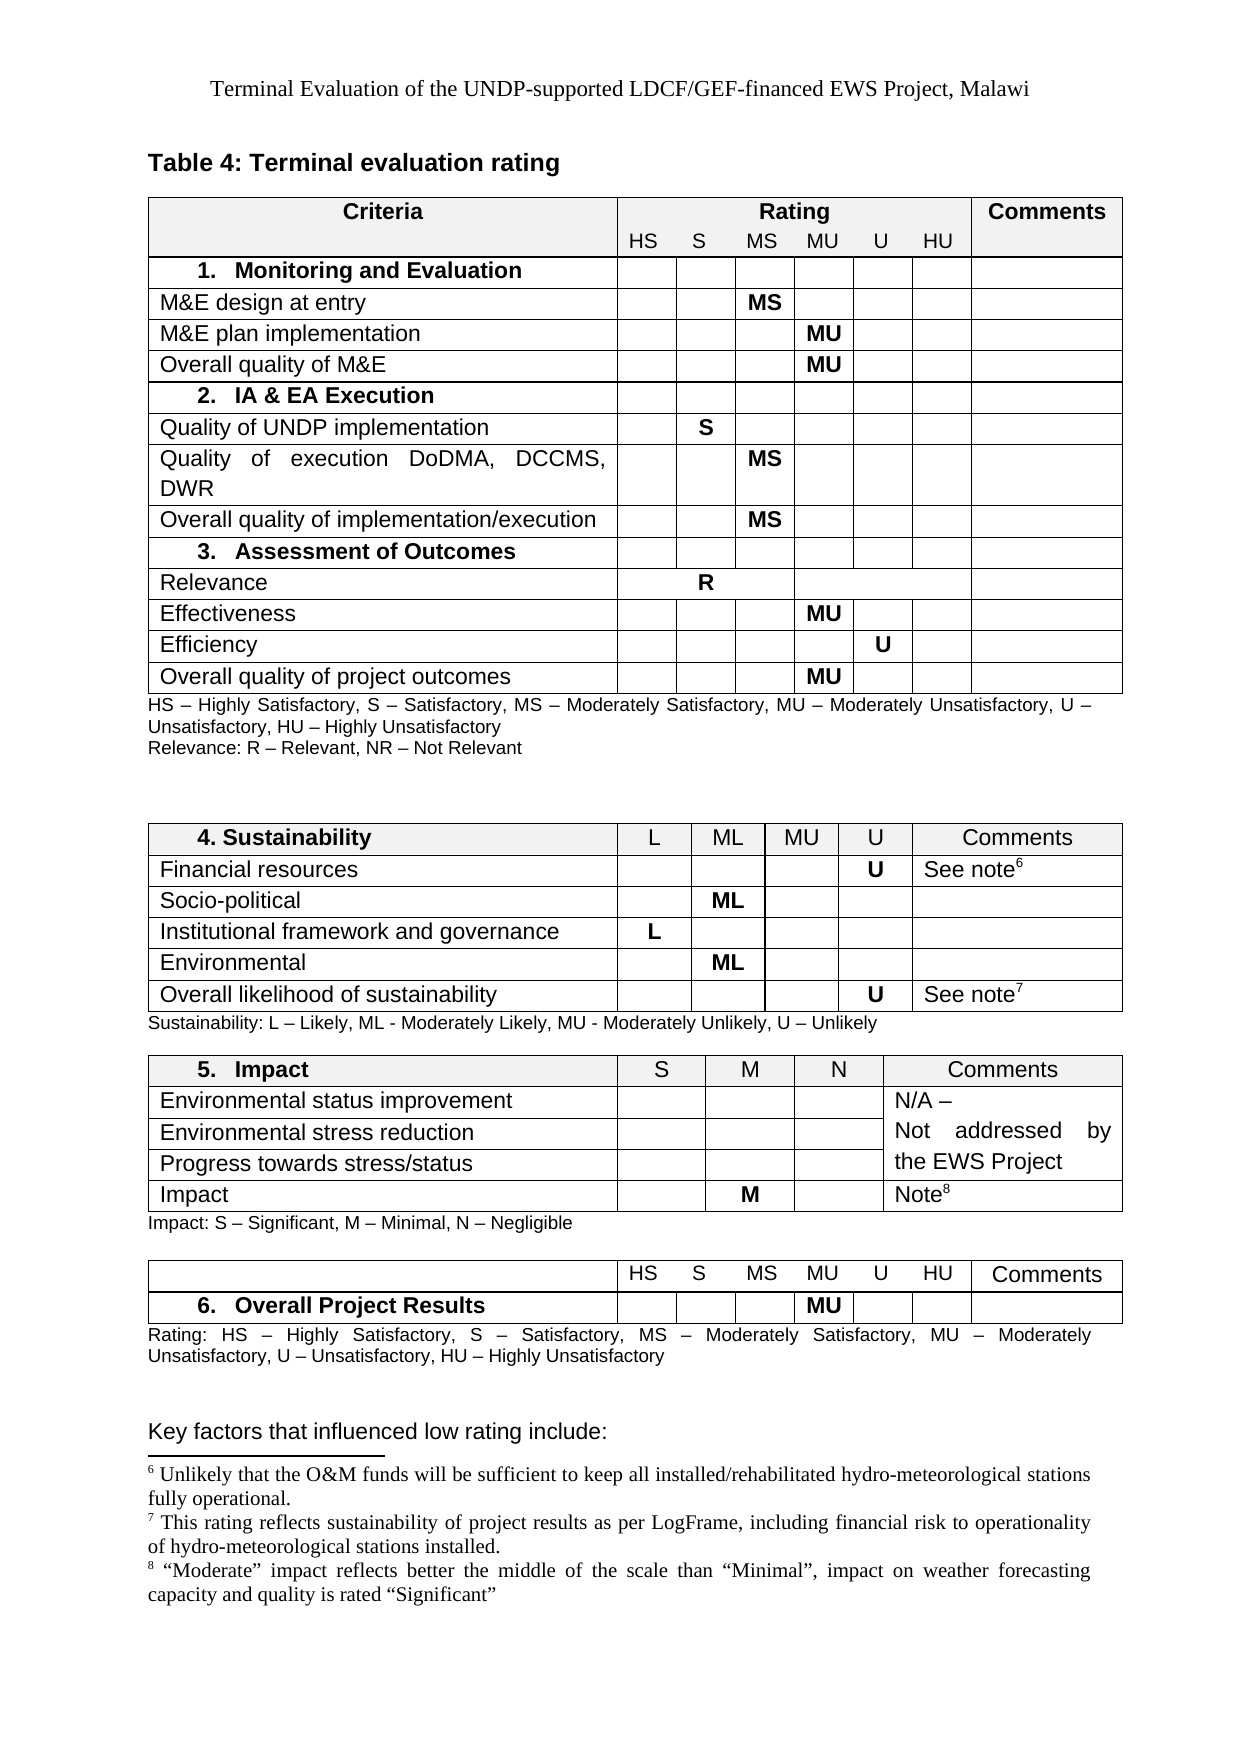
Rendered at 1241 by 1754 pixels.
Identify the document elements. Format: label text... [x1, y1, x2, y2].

table_cell [706, 1150, 794, 1180]
table_cell [795, 289, 853, 319]
table_cell M [706, 1181, 794, 1211]
table_cell [736, 1293, 794, 1323]
table_cell [692, 918, 764, 948]
table_cell [854, 414, 912, 444]
table_cell [706, 1119, 794, 1149]
table_cell [766, 856, 838, 886]
table_cell [677, 1293, 735, 1323]
table_header Rating HS S MS MU U HU [618, 198, 971, 256]
table_cell Environmental stress reduction [149, 1119, 617, 1149]
table_cell Overall quality of project outcomes [149, 663, 617, 693]
table_cell [766, 949, 838, 979]
table_header [149, 1261, 617, 1291]
table_cell Quality of UNDP implementation [149, 414, 617, 444]
table_cell Financial resources [149, 856, 617, 886]
table_cell IA & EA Execution [149, 383, 617, 413]
table_cell [854, 258, 912, 288]
table_cell [677, 351, 735, 381]
table_cell Impact [149, 1181, 617, 1211]
table_cell Monitoring and Evaluation [149, 258, 617, 288]
table_header MU [766, 824, 838, 854]
table_cell [972, 289, 1122, 319]
table_cell [692, 981, 764, 1011]
table_cell [854, 445, 912, 505]
table_cell [795, 569, 971, 599]
table_cell [972, 414, 1122, 444]
table_cell [913, 445, 971, 505]
table_cell [854, 351, 912, 381]
table_cell MU [795, 320, 853, 350]
table_cell [913, 289, 971, 319]
table_cell [795, 631, 853, 662]
table_cell [618, 981, 691, 1011]
table_cell [913, 258, 971, 288]
table_cell Institutional framework and governance [149, 918, 617, 948]
table_cell [913, 383, 971, 413]
table_cell [795, 1087, 883, 1117]
table_header Impact [149, 1056, 617, 1086]
table_cell S [677, 414, 735, 444]
table_cell [618, 856, 691, 886]
table_cell [972, 258, 1122, 288]
table_cell MU [795, 600, 853, 630]
table_header Comments [913, 824, 1122, 854]
table_cell MU [795, 1293, 853, 1323]
table_cell U [839, 981, 912, 1011]
table_cell [618, 1293, 676, 1323]
table_cell [913, 538, 971, 568]
table_cell [795, 538, 853, 568]
table_cell [972, 506, 1122, 537]
table_cell See note [913, 981, 1122, 1011]
table_cell [795, 445, 853, 505]
table_cell [913, 918, 1122, 948]
table_cell [913, 320, 971, 350]
table_cell [972, 538, 1122, 568]
table_cell [913, 414, 971, 444]
table_cell ML [692, 887, 764, 917]
text HS – Highly Satisfactory, S – Satisfactory, MS – Moderately Satisfactory, MU – Moderately Unsatisfactory, U – Unsatisfactory, HU – Highly Unsatisfactory [148, 694, 1092, 737]
table_cell [618, 414, 676, 444]
table_cell U [839, 856, 912, 886]
table_cell [618, 887, 691, 917]
table_cell [677, 289, 735, 319]
table_cell [736, 258, 794, 288]
table_cell [913, 506, 971, 537]
table_header L [618, 824, 691, 854]
table_cell [736, 383, 794, 413]
table_cell [736, 414, 794, 444]
table_cell [766, 981, 838, 1011]
table_cell M&E plan implementation [149, 320, 617, 350]
table_cell [736, 320, 794, 350]
table_cell Environmental [149, 949, 617, 979]
table_cell [854, 1293, 912, 1323]
table_cell [854, 538, 912, 568]
table_cell ML [692, 949, 764, 979]
table_cell MS [736, 445, 794, 505]
text Table 4: Terminal evaluation rating [148, 148, 1092, 176]
table_cell [795, 383, 853, 413]
table_cell Socio-political [149, 887, 617, 917]
table_cell [795, 506, 853, 537]
table_cell [618, 1087, 705, 1117]
table_header Comments [884, 1056, 1122, 1086]
table_cell [618, 506, 676, 537]
table_cell U [854, 631, 912, 662]
table_header Criteria [149, 198, 617, 256]
table_cell [795, 414, 853, 444]
table_cell [766, 918, 838, 948]
table_cell [972, 600, 1122, 630]
text Sustainability: L – Likely, ML - Moderately Likely, MU - Moderately Unlikely, U – Unlikely [148, 1012, 1092, 1033]
table_cell [972, 383, 1122, 413]
table_cell [913, 663, 971, 693]
table_cell [618, 445, 676, 505]
table_cell [795, 1150, 883, 1180]
table_cell Overall quality of M&E [149, 351, 617, 381]
table_cell [839, 887, 912, 917]
table_header 4. Sustainability [149, 824, 617, 854]
table_cell [972, 320, 1122, 350]
table_cell Assessment of Outcomes [149, 538, 617, 568]
table_cell [736, 631, 794, 662]
table_cell [677, 663, 735, 693]
table_cell Efficiency [149, 631, 617, 662]
table_cell [736, 600, 794, 630]
table_cell [854, 320, 912, 350]
table_cell [618, 1181, 705, 1211]
table_cell [618, 258, 676, 288]
table_cell [839, 918, 912, 948]
table_cell [618, 631, 676, 662]
table_cell MS [736, 506, 794, 537]
table_header S [618, 1056, 705, 1086]
table_cell Overall Project Results [149, 1293, 617, 1323]
table_cell MS [736, 289, 794, 319]
table_cell [795, 258, 853, 288]
table_cell Effectiveness [149, 600, 617, 630]
table_cell [618, 351, 676, 381]
table_header Comments [972, 198, 1122, 256]
table_cell [618, 1119, 705, 1149]
table_cell MU [795, 351, 853, 381]
table_cell [913, 949, 1122, 979]
table_cell [706, 1087, 794, 1117]
table_cell N/A – Not addressed by the EWS Project [884, 1087, 1122, 1180]
table_cell [677, 258, 735, 288]
table_cell [972, 351, 1122, 381]
table_cell [677, 600, 735, 630]
table_cell [677, 538, 735, 568]
table_cell [913, 351, 971, 381]
table_cell [736, 351, 794, 381]
table_cell [618, 1150, 705, 1180]
table_header N [795, 1056, 883, 1086]
table_header HS S MS MU U HU [618, 1261, 971, 1291]
table_cell [677, 445, 735, 505]
table_cell [972, 1293, 1122, 1323]
table_cell R [618, 569, 794, 599]
table_header Comments [972, 1261, 1122, 1291]
table_cell [854, 289, 912, 319]
table_header M [706, 1056, 794, 1086]
table_cell [913, 600, 971, 630]
table_cell Overall quality of implementation/execution [149, 506, 617, 537]
table_header U [839, 824, 912, 854]
table_cell [618, 949, 691, 979]
table_cell [972, 631, 1122, 662]
table_cell [854, 663, 912, 693]
table_cell [854, 383, 912, 413]
table_cell [972, 663, 1122, 693]
table_cell [677, 506, 735, 537]
table_cell [677, 320, 735, 350]
table_cell Relevance [149, 569, 617, 599]
table_cell Progress towards stress/status [149, 1150, 617, 1180]
table_cell L [618, 918, 691, 948]
text Rating: HS – Highly Satisfactory, S – Satisfactory, MS – Moderately Satisfactory, MU – Moderately Unsatisfactory, U – Unsatisfactory, HU – Highly Unsatisfactory [148, 1324, 1092, 1367]
table_cell [913, 887, 1122, 917]
table_cell [913, 631, 971, 662]
table_cell [618, 320, 676, 350]
table_cell [795, 1119, 883, 1149]
table_cell [618, 663, 676, 693]
table_cell [692, 856, 764, 886]
table_cell [972, 569, 1122, 599]
table_cell Quality of execution DoDMA, DCCMS, DWR [149, 445, 617, 505]
table_cell [766, 887, 838, 917]
table_cell [618, 383, 676, 413]
text Key factors that influenced low rating include: [148, 1418, 1092, 1444]
text Impact: S – Significant, M – Minimal, N – Negligible [148, 1212, 1092, 1234]
table_cell MU [795, 663, 853, 693]
table_cell [913, 1293, 971, 1323]
text Relevance: R – Relevant, NR – Not Relevant [148, 737, 1092, 758]
table_cell [972, 445, 1122, 505]
table_cell Note [884, 1181, 1122, 1211]
table_cell [854, 600, 912, 630]
table_cell [618, 538, 676, 568]
table_cell [618, 600, 676, 630]
table_cell Environmental status improvement [149, 1087, 617, 1117]
table_cell [839, 949, 912, 979]
table_cell See note [913, 856, 1122, 886]
table_cell [736, 663, 794, 693]
table_cell [677, 383, 735, 413]
table_cell [618, 289, 676, 319]
table_cell [854, 506, 912, 537]
table_cell Overall likelihood of sustainability [149, 981, 617, 1011]
table_cell [677, 631, 735, 662]
table_cell M&E design at entry [149, 289, 617, 319]
table_cell [736, 538, 794, 568]
table_cell [795, 1181, 883, 1211]
table_header ML [692, 824, 764, 854]
